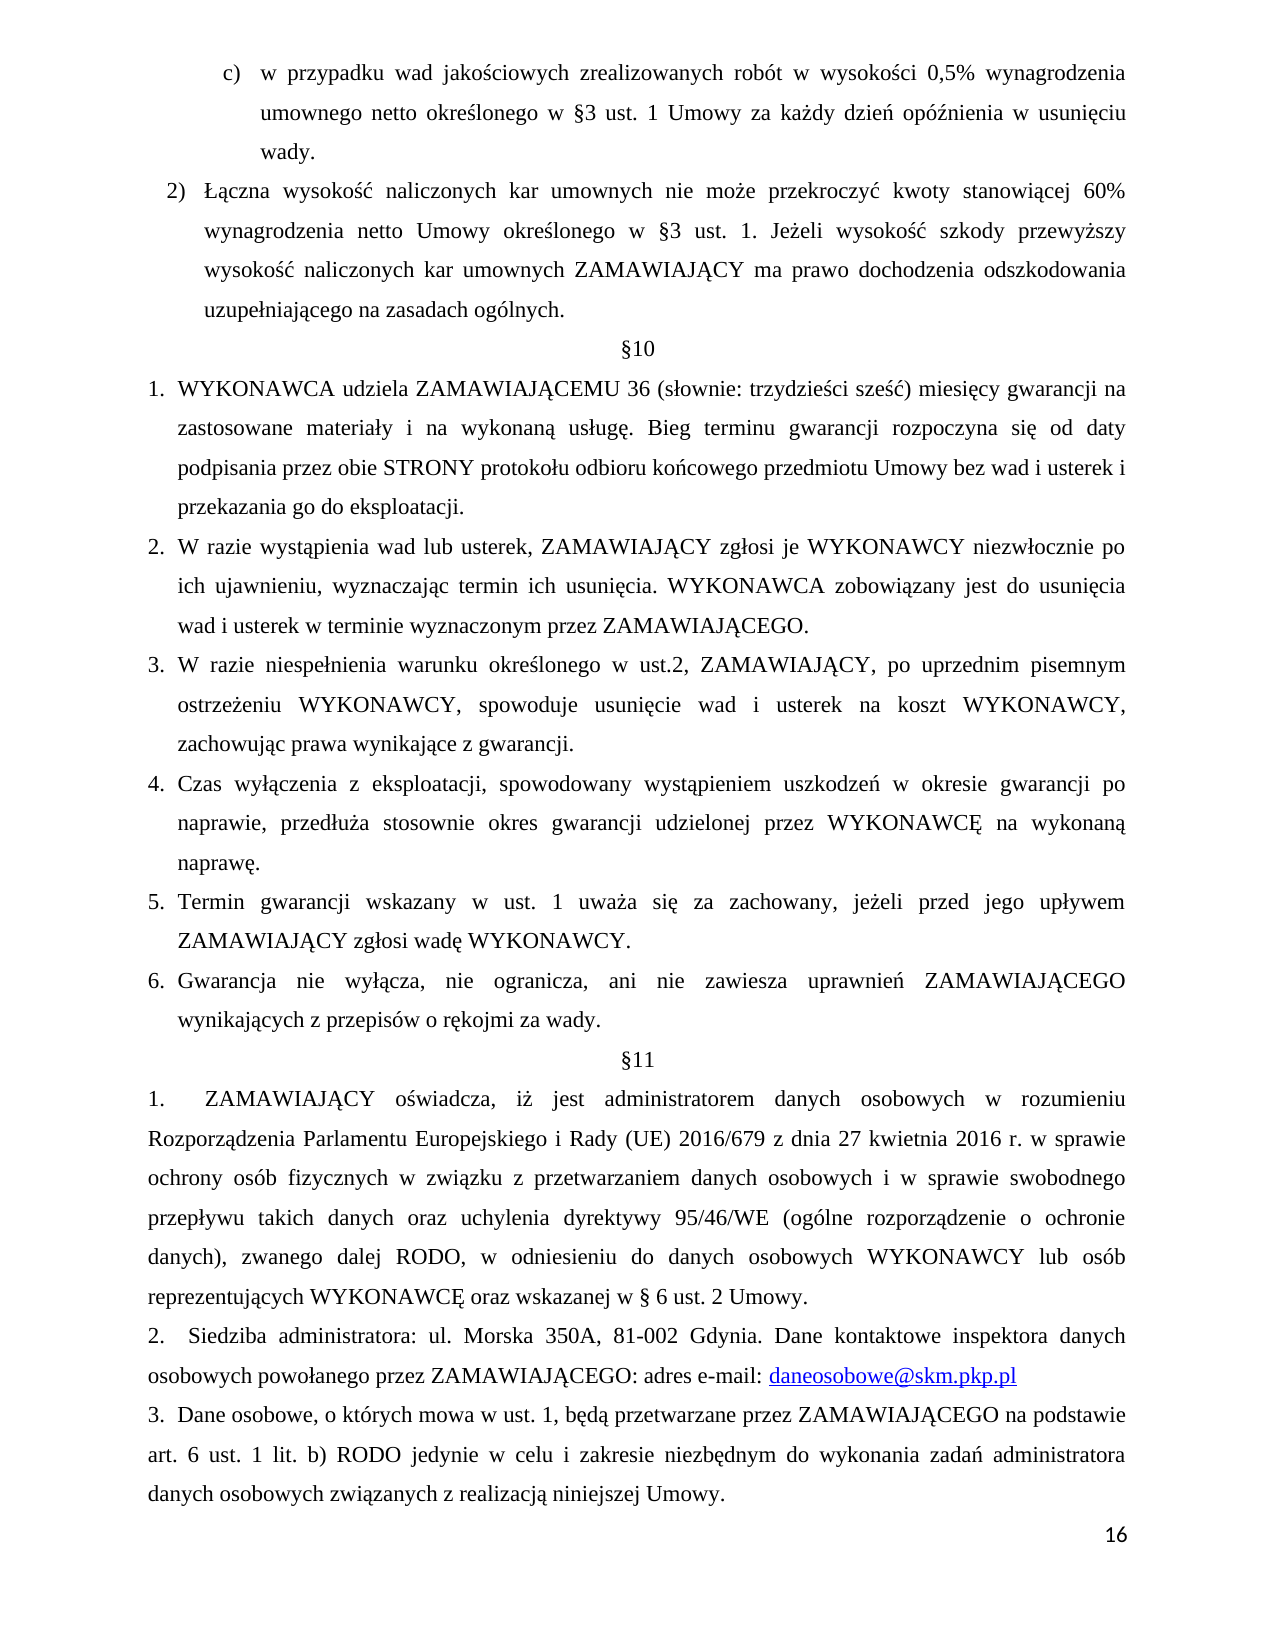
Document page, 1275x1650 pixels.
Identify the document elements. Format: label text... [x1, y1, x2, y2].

list Termin gwarancji wskazany w ust. 1 uważa się za zachowany, jeżeli przed jego upływem ZAMAWIAJĄCY zgłosi wadę WYKONAWCY. [148, 888, 1127, 954]
list W razie wystąpienia wad lub usterek, ZAMAWIAJĄCY zgłosi je WYKONAWCY niezwłocznie po ich ujawnieniu, wyznaczając termin ich usunięcia. WYKONAWCA zobowiązany jest do usunięcia wad i usterek w terminie wyznaczonym przez ZAMAWIAJĄCEGO. [148, 533, 1127, 638]
text 2. Siedziba administratora: ul. Morska 350A, 81-002 Gdynia. Dane kontaktowe inspektora danych osobowych powołanego przez ZAMAWIAJĄCEGO: adres e-mail: daneosobowe@skm.pkp.pl [148, 1322, 1127, 1388]
text 1. ZAMAWIAJĄCY oświadcza, iż jest administratorem danych osobowych w rozumieniu Rozporządzenia Parlamentu Europejskiego i Rady (UE) 2016/679 z dnia 27 kwietnia 2016 r. w sprawie ochrony osób fizycznych w związku z przetwarzaniem danych osobowych i w sprawie swobodnego przepływu takich danych oraz uchylenia dyrektywy 95/46/WE (ogólne rozporządzenie o ochronie danych), zwanego dalej RODO, w odniesieniu do danych osobowych WYKONAWCY lub osób reprezentujących WYKONAWCĘ oraz wskazanej w § 6 ust. 2 Umowy. [148, 1086, 1127, 1309]
text §11 [148, 1046, 1127, 1072]
list WYKONAWCA udziela ZAMAWIAJĄCEMU 36 (słownie: trzydzieści sześć) miesięcy gwarancji na zastosowane materiały i na wykonaną usługę. Bieg terminu gwarancji rozpoczyna się od daty podpisania przez obie STRONY protokołu odbioru końcowego przedmiotu Umowy bez wad i usterek i przekazania go do eksploatacji. [148, 375, 1127, 520]
list w przypadku wad jakościowych zrealizowanych robót w wysokości 0,5% wynagrodzenia umownego netto określonego w §3 ust. 1 Umowy za każdy dzień opóźnienia w usunięciu wady. [223, 59, 1127, 164]
list Łączna wysokość naliczonych kar umownych nie może przekroczyć kwoty stanowiącej 60% wynagrodzenia netto Umowy określonego w §3 ust. 1. Jeżeli wysokość szkody przewyższy wysokość naliczonych kar umownych ZAMAWIAJĄCY ma prawo dochodzenia odszkodowania uzupełniającego na zasadach ogólnych. [166, 177, 1127, 322]
list Gwarancja nie wyłącza, nie ogranicza, ani nie zawiesza uprawnień ZAMAWIAJĄCEGO wynikających z przepisów o rękojmi za wady. [148, 967, 1127, 1033]
text 3. Dane osobowe, o których mowa w ust. 1, będą przetwarzane przez ZAMAWIAJĄCEGO na podstawie art. 6 ust. 1 lit. b) RODO jedynie w celu i zakresie niezbędnym do wykonania zadań administratora danych osobowych związanych z realizacją niniejszej Umowy. [148, 1401, 1127, 1507]
list Czas wyłączenia z eksploatacji, spowodowany wystąpieniem uszkodzeń w okresie gwarancji po naprawie, przedłuża stosownie okres gwarancji udzielonej przez WYKONAWCĘ na wykonaną naprawę. [148, 770, 1127, 875]
list W razie niespełnienia warunku określonego w ust.2, ZAMAWIAJĄCY, po uprzednim pisemnym ostrzeżeniu WYKONAWCY, spowoduje usunięcie wad i usterek na koszt WYKONAWCY, zachowując prawa wynikające z gwarancji. [148, 651, 1127, 757]
text §10 [148, 335, 1127, 362]
